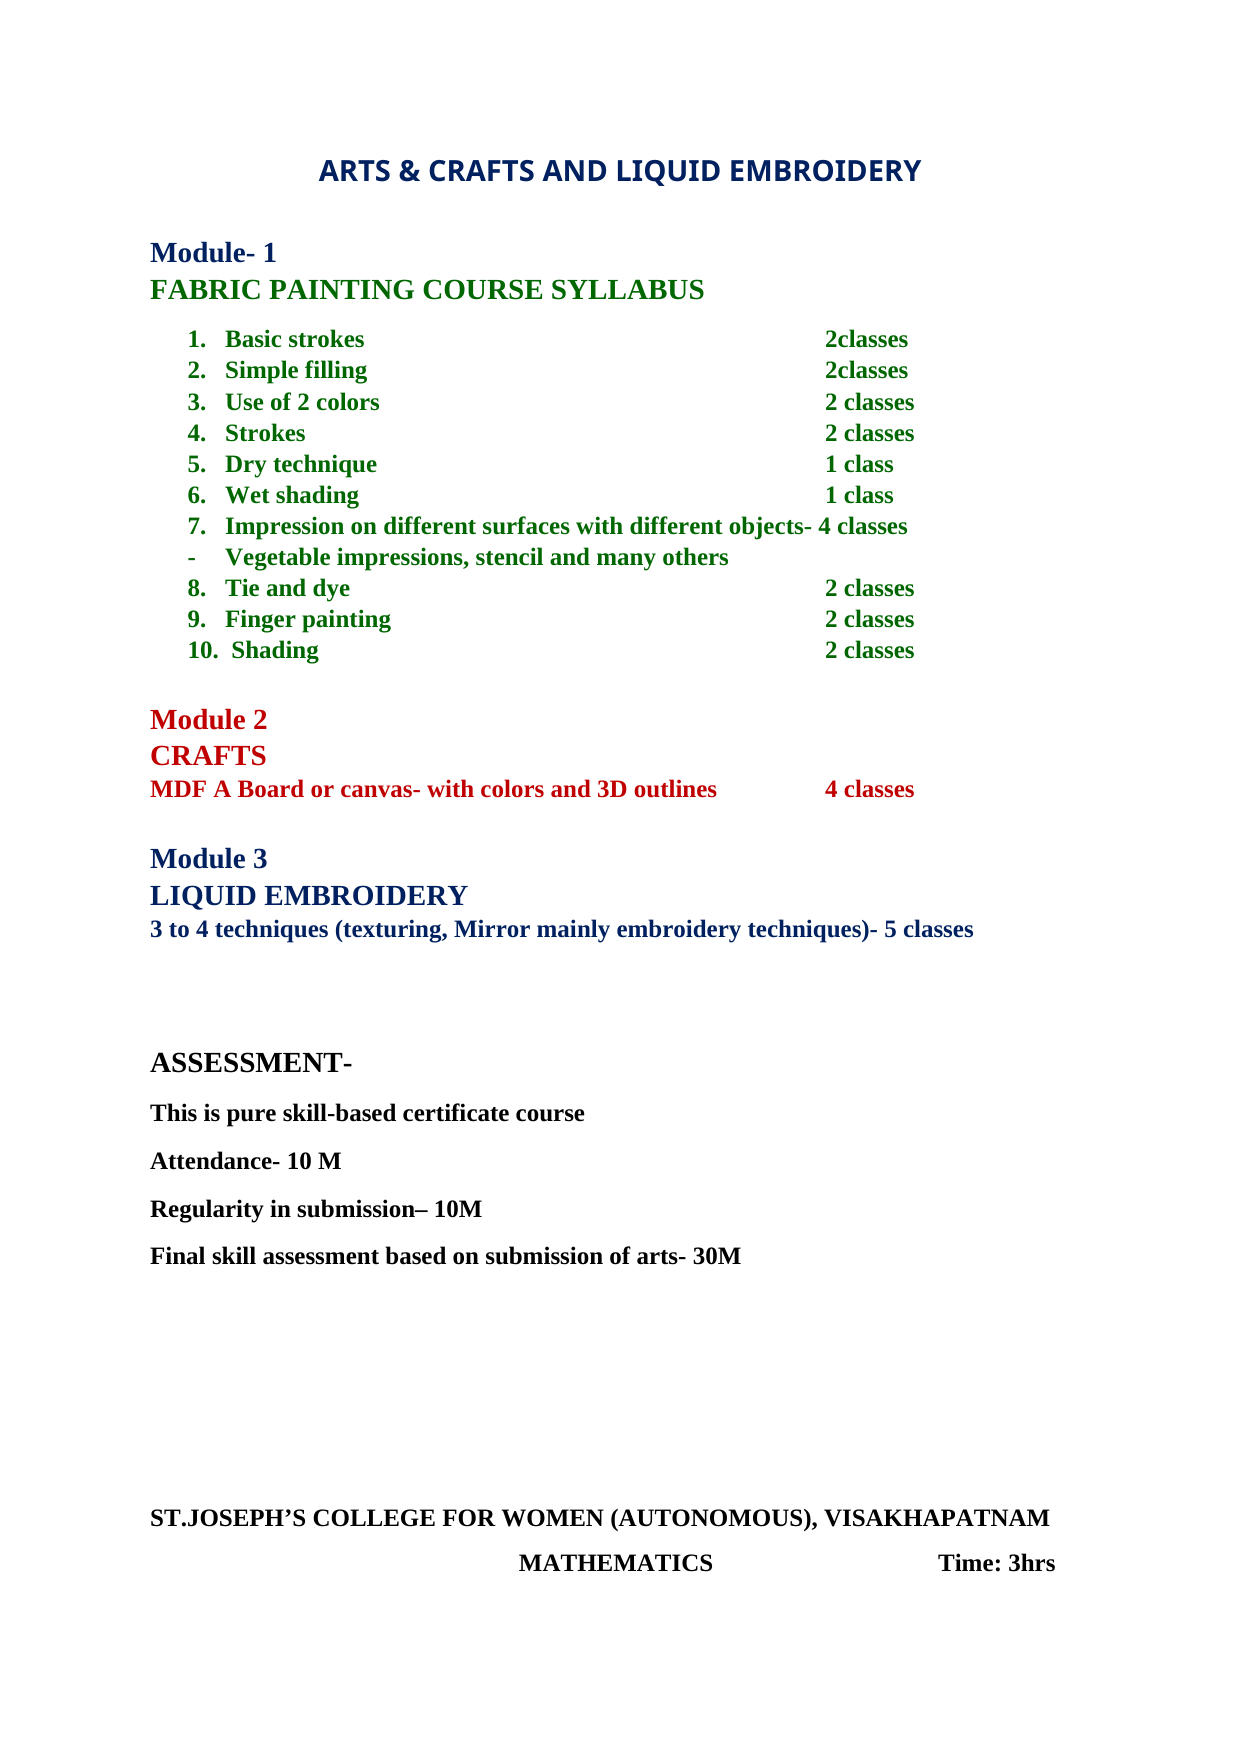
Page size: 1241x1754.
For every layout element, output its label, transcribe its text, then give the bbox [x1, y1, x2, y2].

text MATHEMATICS Time: 3hrs [150, 1548, 1090, 1577]
text ASSESSMENT- [150, 1046, 1090, 1079]
list Finger painting 2 classes [187, 604, 1090, 633]
text Module- 1 [150, 236, 1090, 269]
text ARTS & CRAFTS AND LIQUID EMBROIDERY [150, 150, 1090, 190]
text ST.JOSEPH’S COLLEGE FOR WOMEN (AUTONOMOUS), VISAKHAPATNAM [150, 1503, 1090, 1532]
text Module 2 [150, 702, 1090, 736]
list Dry technique 1 class [187, 449, 1090, 477]
text Final skill assessment based on submission of arts- 30M [150, 1241, 1090, 1270]
text LIQUID EMBROIDERY [150, 878, 1090, 911]
text FABRIC PAINTING COURSE SYLLABUS [150, 272, 1090, 305]
text Module 3 [150, 842, 1090, 875]
text Regularity in submission– 10M [150, 1194, 1090, 1222]
list Vegetable impressions, stencil and many others [187, 542, 1090, 571]
list Strokes 2 classes [187, 418, 1090, 446]
text This is pure skill-based certificate course [150, 1098, 1090, 1127]
text 3 to 4 techniques (texturing, Mirror mainly embroidery techniques)- 5 classes [150, 914, 1090, 943]
list Wet shading 1 class [187, 480, 1090, 508]
list Impression on different surfaces with different objects- 4 classes [187, 511, 1090, 539]
text CRAFTS [150, 738, 1090, 772]
text MDF A Board or canvas- with colors and 3D outlines 4 classes [150, 774, 1090, 803]
list Simple filling 2classes [187, 356, 1090, 384]
list Use of 2 colors 2 classes [187, 387, 1090, 415]
list Basic strokes 2classes [187, 324, 1090, 353]
list Shading 2 classes [187, 635, 1090, 664]
text Attendance- 10 M [150, 1146, 1090, 1175]
list Tie and dye 2 classes [187, 573, 1090, 602]
